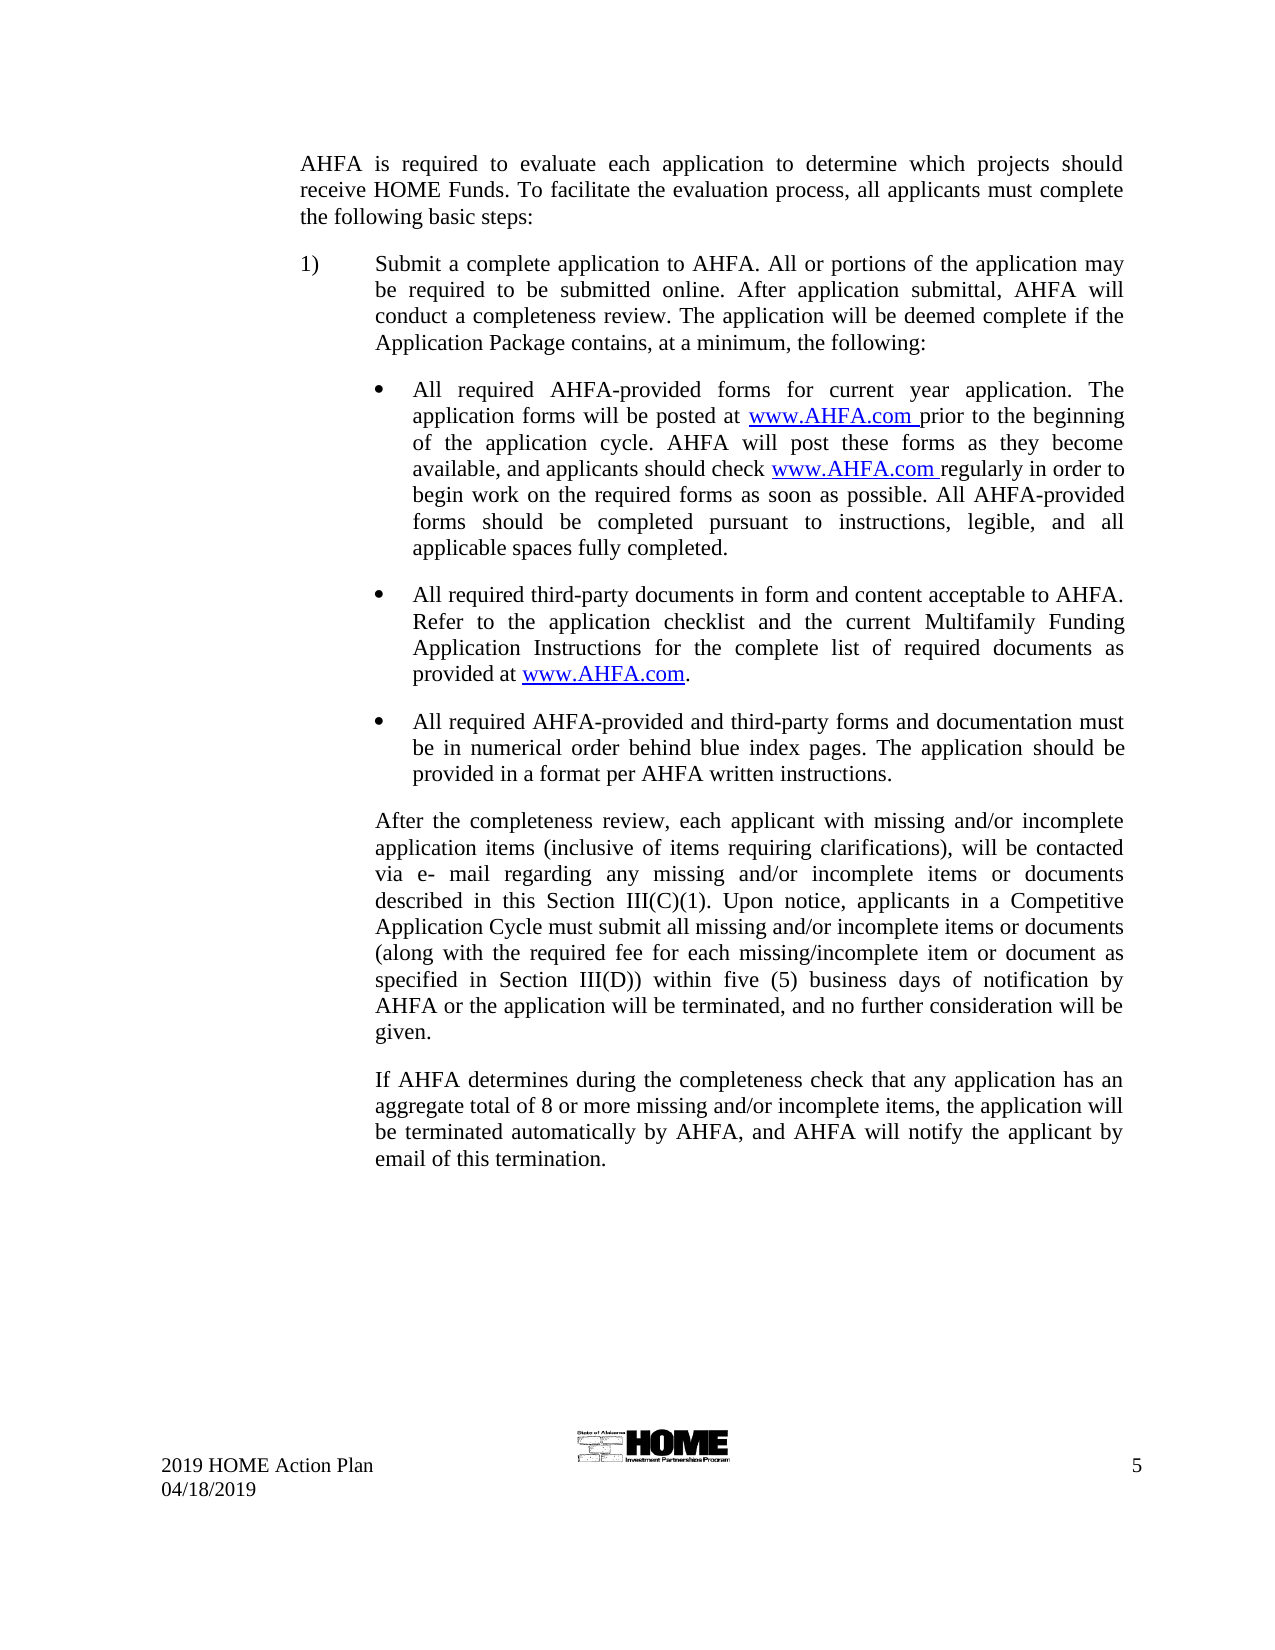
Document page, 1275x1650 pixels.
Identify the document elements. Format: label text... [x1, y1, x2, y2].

text Submit a complete application to AHFA. All or portions of the application may be required to be submitted online. After application submittal, AHFA will conduct a completeness review. The application will be deemed complete if the Application Package contains, at a minimum, the following: [300, 250, 1125, 355]
text All required AHFA-provided and third-party forms and documentation must be in numerical order behind blue index pages. The application should be provided in a format per AHFA written instructions. [375, 708, 1125, 787]
text After the completeness review, each applicant with missing and/or incomplete application items (inclusive of items requiring clarifications), will be contacted via e- mail regarding any missing and/or incomplete items or documents described in this Section III(C)(1). Upon notice, applicants in a Competitive Application Cycle must submit all missing and/or incomplete items or documents (along with the required fee for each missing/incomplete item or document as specified in Section III(D)) within five (5) business days of notification by AHFA or the application will be terminated, and no further consideration will be given. [375, 808, 1125, 1045]
text AHFA is required to evaluate each application to determine which projects should receive HOME Funds. To facilitate the evaluation process, all applicants must complete the following basic steps: [300, 150, 1125, 229]
text All required third-party documents in form and content acceptable to AHFA. Refer to the application checklist and the current Multifamily Funding Application Instructions for the complete list of required documents as provided at www.AHFA.com. [375, 581, 1125, 687]
picture [574, 1429, 730, 1462]
text If AHFA determines during the completeness check that any application has an aggregate total of 8 or more missing and/or incomplete items, the application will be terminated automatically by AHFA, and AHFA will notify the applicant by email of this termination. [375, 1066, 1125, 1171]
text All required AHFA-provided forms for current year application. The application forms will be posted at www.AHFA.com prior to the beginning of the application cycle. AHFA will post these forms as they become available, and applicants should check www.AHFA.com regularly in order to begin work on the required forms as soon as possible. All AHFA-provided forms should be completed pursuant to instructions, legible, and all applicable spaces fully completed. [375, 376, 1125, 561]
